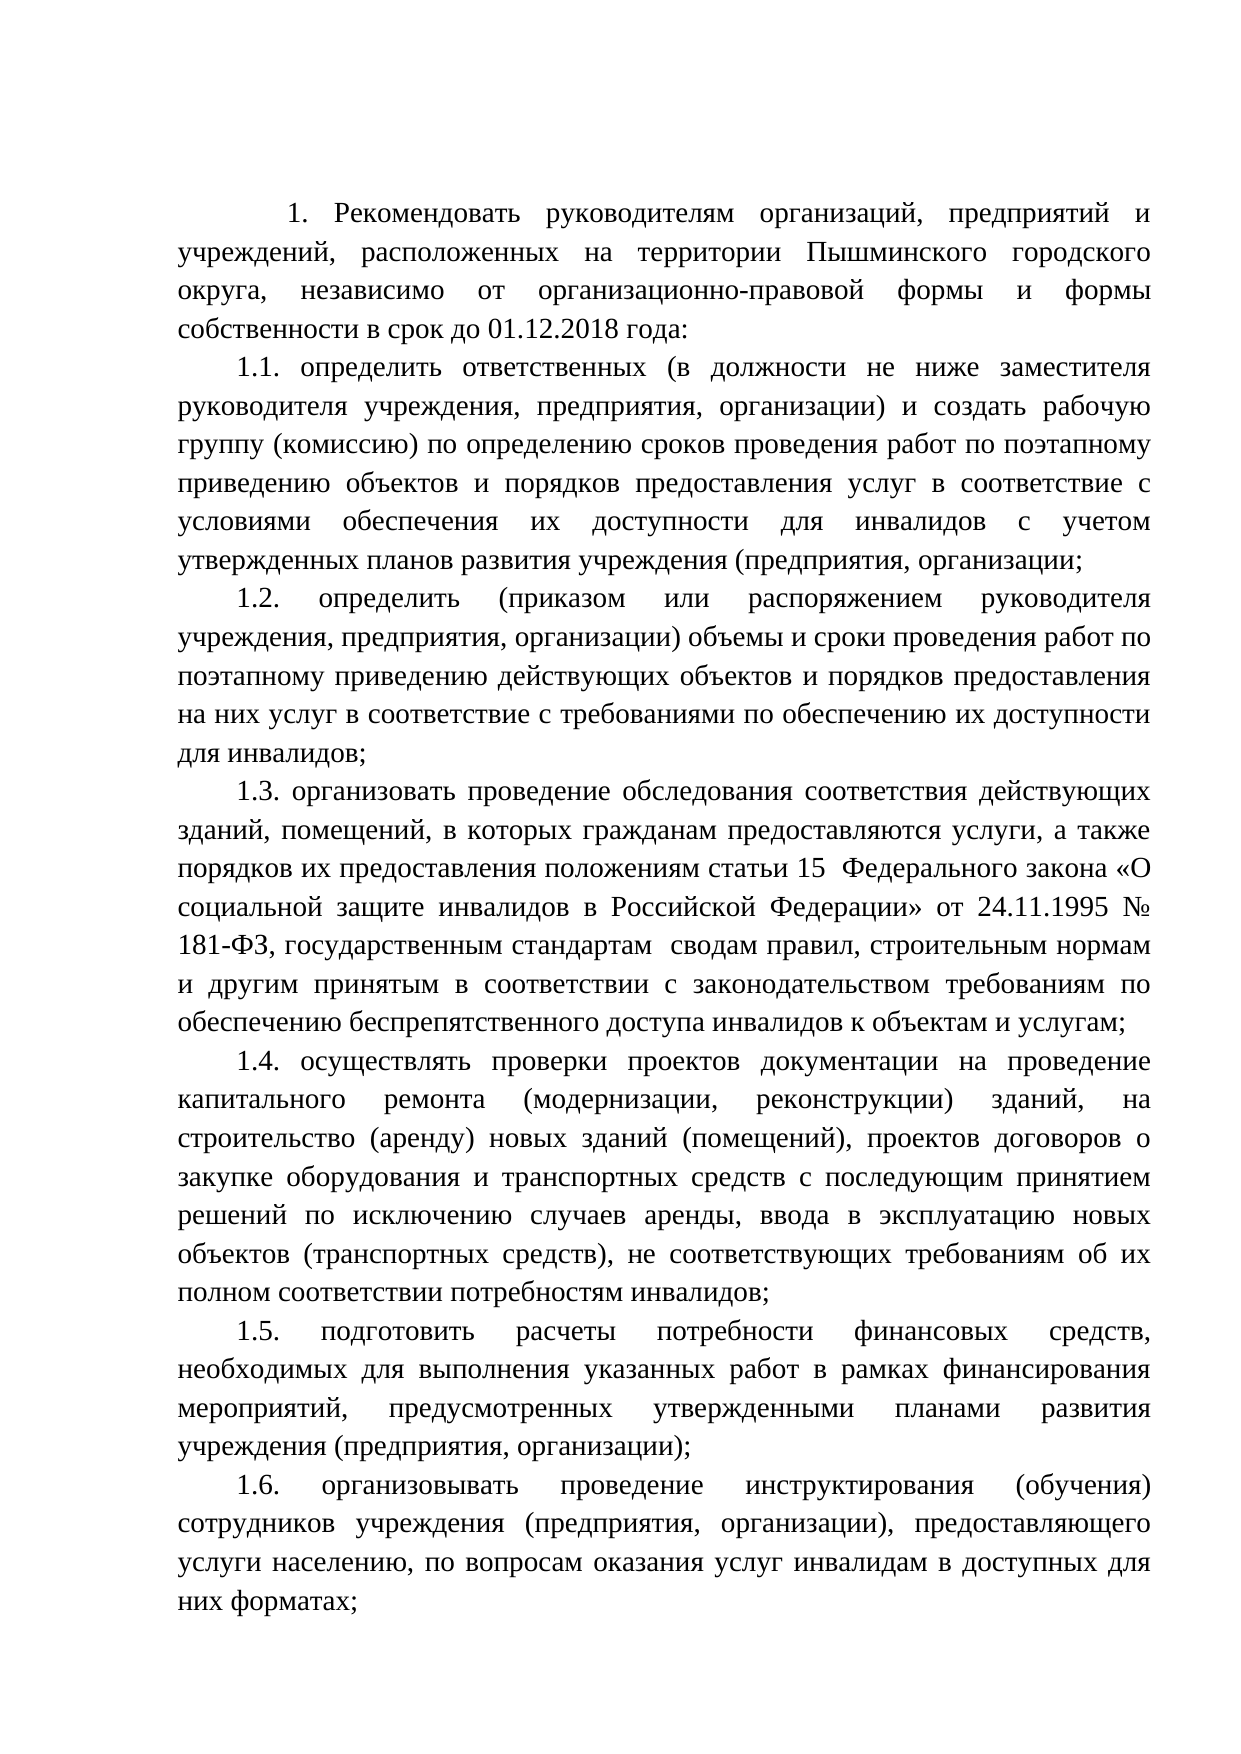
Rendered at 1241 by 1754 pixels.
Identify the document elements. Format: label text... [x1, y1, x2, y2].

text 1. Рекомендовать руководителям организаций, предприятий и учреждений, расположенных на территории Пышминского городского округа, независимо от организационно-правовой формы и формы собственности в срок до 01.12.2018 года: [177, 195, 1152, 344]
text 1.5. подготовить расчеты потребности финансовых средств, необходимых для выполнения указанных работ в рамках финансирования мероприятий, предусмотренных утвержденными планами развития учреждения (предприятия, организации); [177, 1313, 1152, 1462]
text 1.1. определить ответственных (в должности не ниже заместителя руководителя учреждения, предприятия, организации) и создать рабочую группу (комиссию) по определению сроков проведения работ по поэтапному приведению объектов и порядков предоставления услуг в соответствие с условиями обеспечения их доступности для инвалидов с учетом утвержденных планов развития учреждения (предприятия, организации; [177, 349, 1152, 576]
text 1.4. осуществлять проверки проектов документации на проведение капитального ремонта (модернизации, реконструкции) зданий, на строительство (аренду) новых зданий (помещений), проектов договоров о закупке оборудования и транспортных средств с последующим принятием решений по исключению случаев аренды, ввода в эксплуатацию новых объектов (транспортных средств), не соответствующих требованиям об их полном соответствии потребностям инвалидов; [177, 1043, 1152, 1308]
text 1.6. организовывать проведение инструктирования (обучения) сотрудников учреждения (предприятия, организации), предоставляющего услуги населению, по вопросам оказания услуг инвалидам в доступных для них форматах; [177, 1467, 1152, 1616]
text 1.3. организовать проведение обследования соответствия действующих зданий, помещений, в которых гражданам предоставляются услуги, а также порядков их предоставления положениям статьи 15 Федерального закона «О социальной защите инвалидов в Российской Федерации» от 24.11.1995 № 181-ФЗ, государственным стандартам сводам правил, строительным нормам и другим принятым в соответствии с законодательством требованиям по обеспечению беспрепятственного доступа инвалидов к объектам и услугам; [177, 773, 1152, 1038]
text 1.2. определить (приказом или распоряжением руководителя учреждения, предприятия, организации) объемы и сроки проведения работ по поэтапному приведению действующих объектов и порядков предоставления на них услуг в соответствие с требованиями по обеспечению их доступности для инвалидов; [177, 581, 1152, 768]
